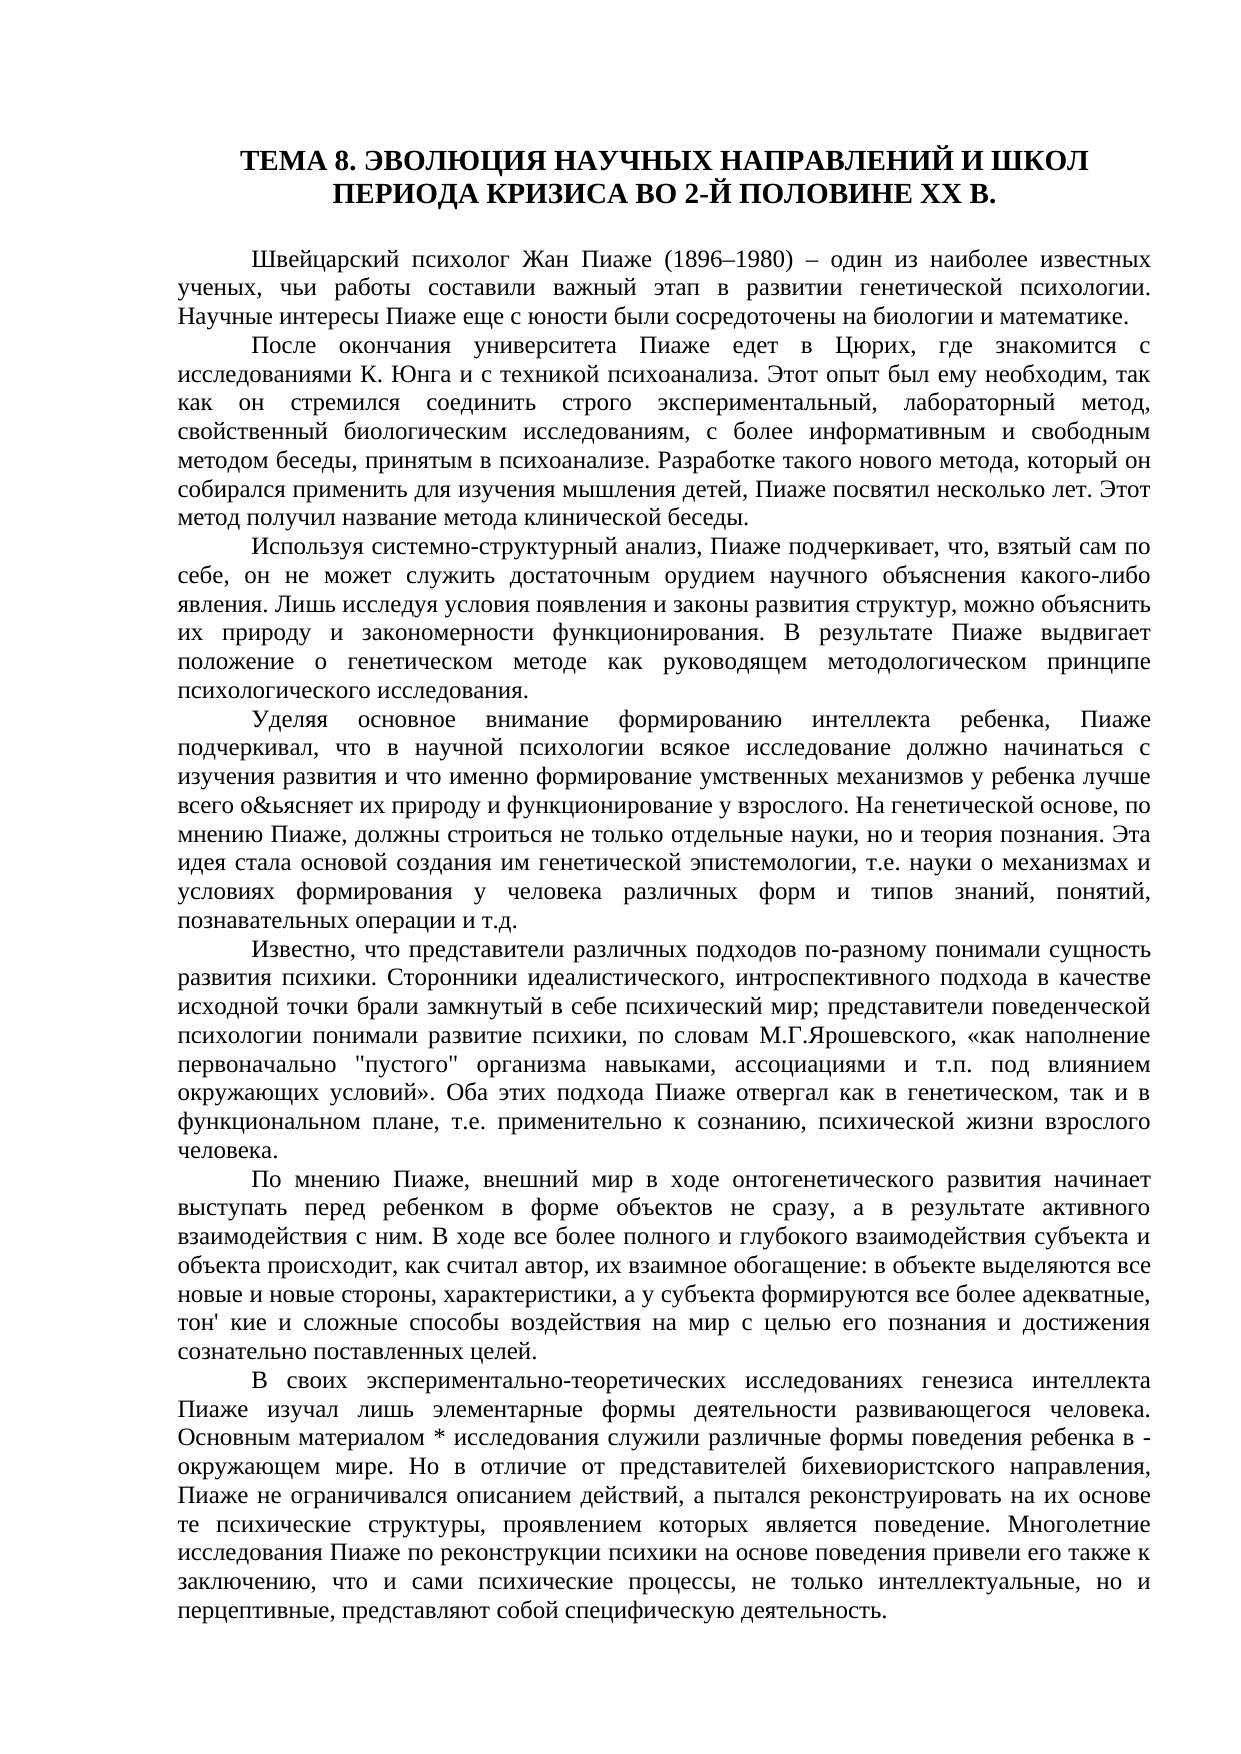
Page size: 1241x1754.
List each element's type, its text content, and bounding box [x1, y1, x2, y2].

text Уделяя основное внимание формированию интеллекта ребенка, Пиаже подчеркивал, что в научной психологии всякое исследование должно начинаться с изучения развития и что именно формирование умственных механизмов у ребенка лучше всего о&ьясняет их природу и функционирование у взрослого. На генетической основе, по мнению Пиаже, должны строиться не только отдельные науки, но и теория познания. Эта идея стала основой создания им генетической эпистемологии, т.е. науки о механизмах и условиях формирования у человека различных форм и типов знаний, понятий, познавательных операции и т.д. [177, 704, 1152, 934]
text После окончания университета Пиаже едет в Цюрих, где знакомится с исследованиями К. Юнга и с техникой психоанализа. Этот опыт был ему необходим, так как он стремился соединить строго экспериментальный, лабораторный метод, свойственный биологическим исследованиям, с более информативным и свободным методом беседы, принятым в психоанализе. Разработке такого нового метода, который он собирался применить для изучения мышления детей, Пиаже посвятил несколько лет. Этот метод получил название метода клинической беседы. [177, 330, 1152, 531]
text В своих экспериментально-теоретических исследованиях генезиса интеллекта Пиаже изучал лишь элементарные формы деятельности развивающегося человека. Основным материалом * исследования служили различные формы поведения ребенка в - окружающем мире. Но в отличие от представителей бихевиористского направления, Пиаже не ограничивался описанием действий, а пытался реконструировать на их основе те психические структуры, проявлением которых является поведение. Многолетние исследования Пиаже по реконструкции психики на основе поведения привели его также к заключению, что и сами психические процессы, не только интеллектуальные, но и перцептивные, представляют собой специфическую деятельность. [177, 1365, 1152, 1624]
subtitle ТЕМА 8. ЭВОЛЮЦИЯ НАУЧНЫХ НАПРАВЛЕНИЙ И ШКОЛ ПЕРИОДА КРИЗИСА ВО 2-Й ПОЛОВИНЕ ХХ В. [177, 143, 1152, 210]
text Швейцарский психолог Жан Пиаже (1896–1980) – один из наиболее известных ученых, чьи работы составили важный этап в развитии генетической психологии. Научные интересы Пиаже еще с юности были сосредоточены на биологии и математике. [177, 244, 1152, 330]
text По мнению Пиаже, внешний мир в ходе онтогенетического развития начинает выступать перед ребенком в форме объектов не сразу, а в результате активного взаимодействия с ним. В ходе все более полного и глубокого взаимодействия субъекта и объекта происходит, как считал автор, их взаимное обогащение: в объекте выделяются все новые и новые стороны, характеристики, а у субъекта формируются все более адекватные, тон' кие и сложные способы воздействия на мир с целью его познания и достижения сознательно поставленных целей. [177, 1164, 1152, 1365]
text Используя системно-структурный анализ, Пиаже подчеркивает, что, взятый сам по себе, он не может служить достаточным орудием научного объяснения какого-либо явления. Лишь исследуя условия появления и законы развития структур, можно объяснить их природу и закономерности функционирования. В результате Пиаже выдвигает положение о генетическом методе как руководящем методологическом принципе психологического исследования. [177, 531, 1152, 704]
text Известно, что представители различных подходов по-разному понимали сущность развития психики. Сторонники идеалистического, интроспективного подхода в качестве исходной точки брали замкнутый в себе психический мир; представители поведенческой психологии понимали развитие психики, по словам М.Г.Ярошевского, «как наполнение первоначально "пустого" организма навыками, ассоциациями и т.п. под влиянием окружающих условий». Оба этих подхода Пиаже отвергал как в генетическом, так и в функциональном плане, т.е. применительно к сознанию, психической жизни взрослого человека. [177, 934, 1152, 1164]
